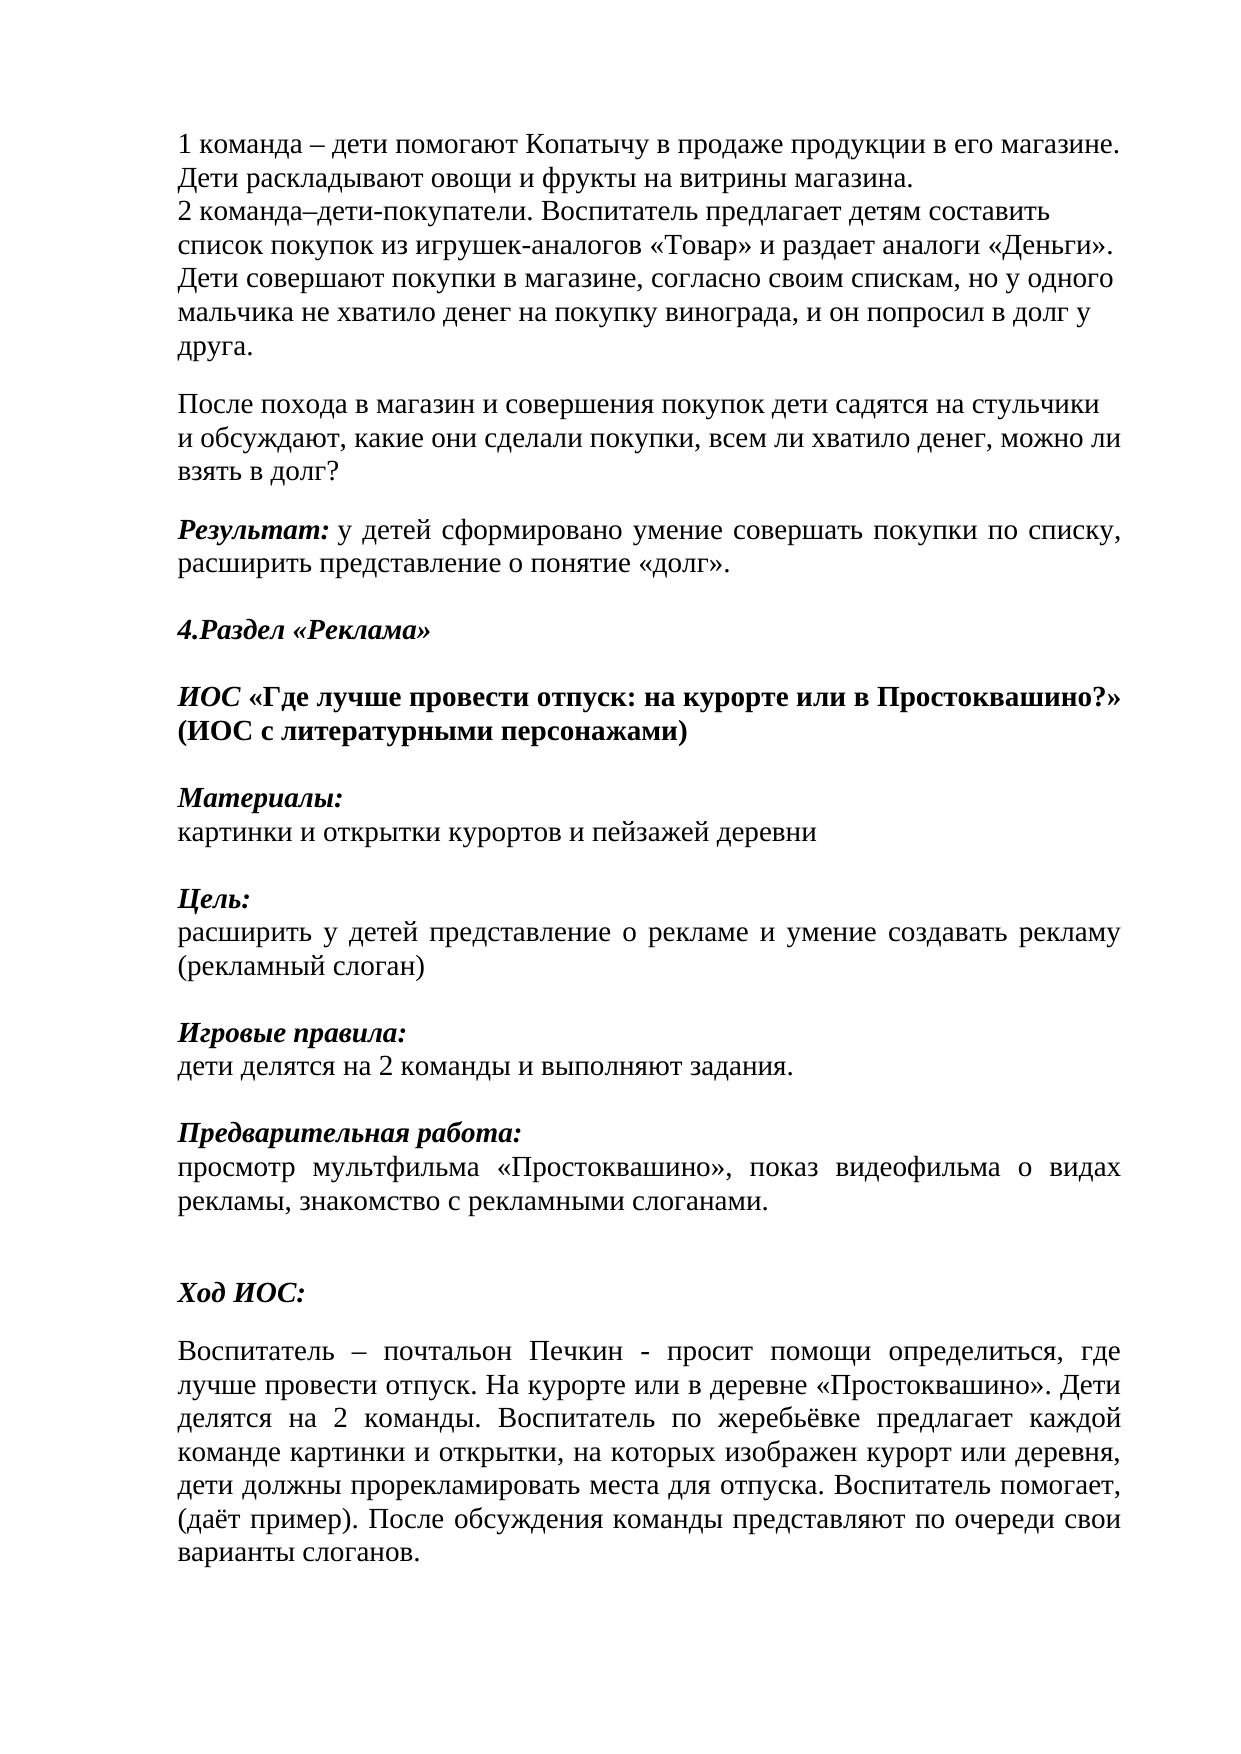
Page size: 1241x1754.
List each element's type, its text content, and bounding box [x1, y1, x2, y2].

text Воспитатель – почтальон Печкин - просит помощи определиться, где лучше провести отпуск. На курорте или в деревне «Простоквашино». Дети делятся на 2 команды. Воспитатель по жеребьёвке предлагает каждой команде картинки и открытки, на которых изображен курорт или деревня, дети должны прорекламировать места для отпуска. Воспитатель помогает, (даёт пример). После обсуждения команды представляют по очереди свои варианты слоганов. [177, 1333, 1122, 1568]
text картинки и открытки курортов и пейзажей деревни [177, 814, 1122, 847]
text 4.Раздел «Реклама» [177, 612, 1122, 646]
text Предварительная работа: [177, 1116, 1122, 1149]
text После похода в магазин и совершения покупок дети садятся на стульчики и обсуждают, какие они сделали покупки, всем ли хватило денег, можно ли взять в долг? [177, 386, 1122, 487]
text дети делятся на 2 команды и выполняют задания. [177, 1048, 1122, 1082]
text ИОС «Где лучше провести отпуск: на курорте или в Простоквашино?» (ИОС с литературными персонажами) [177, 679, 1122, 747]
text Результат: у детей сформировано умение совершать покупки по списку, расширить представление о понятие «долг». [177, 512, 1122, 579]
text расширить у детей представление о рекламе и умение создавать рекламу (рекламный слоган) [177, 914, 1122, 981]
text 1 команда – дети помогают Копатычу в продаже продукции в его магазине. Дети раскладывают овощи и фрукты на витрины магазина. [177, 126, 1122, 193]
text Материалы: [177, 780, 1122, 814]
text Игровые правила: [177, 1015, 1122, 1048]
text Цель: [177, 881, 1122, 914]
text просмотр мультфильма «Простоквашино», показ видеофильма о видах рекламы, знакомство с рекламными слоганами. [177, 1149, 1122, 1216]
text Ход ИОС: [177, 1275, 1122, 1308]
text 2 команда–дети-покупатели. Воспитатель предлагает детям составить список покупок из игрушек-аналогов «Товар» и раздает аналоги «Деньги». Дети совершают покупки в магазине, согласно своим спискам, но у одного мальчика не хватило денег на покупку винограда, и он попросил в долг у друга. [177, 193, 1122, 361]
